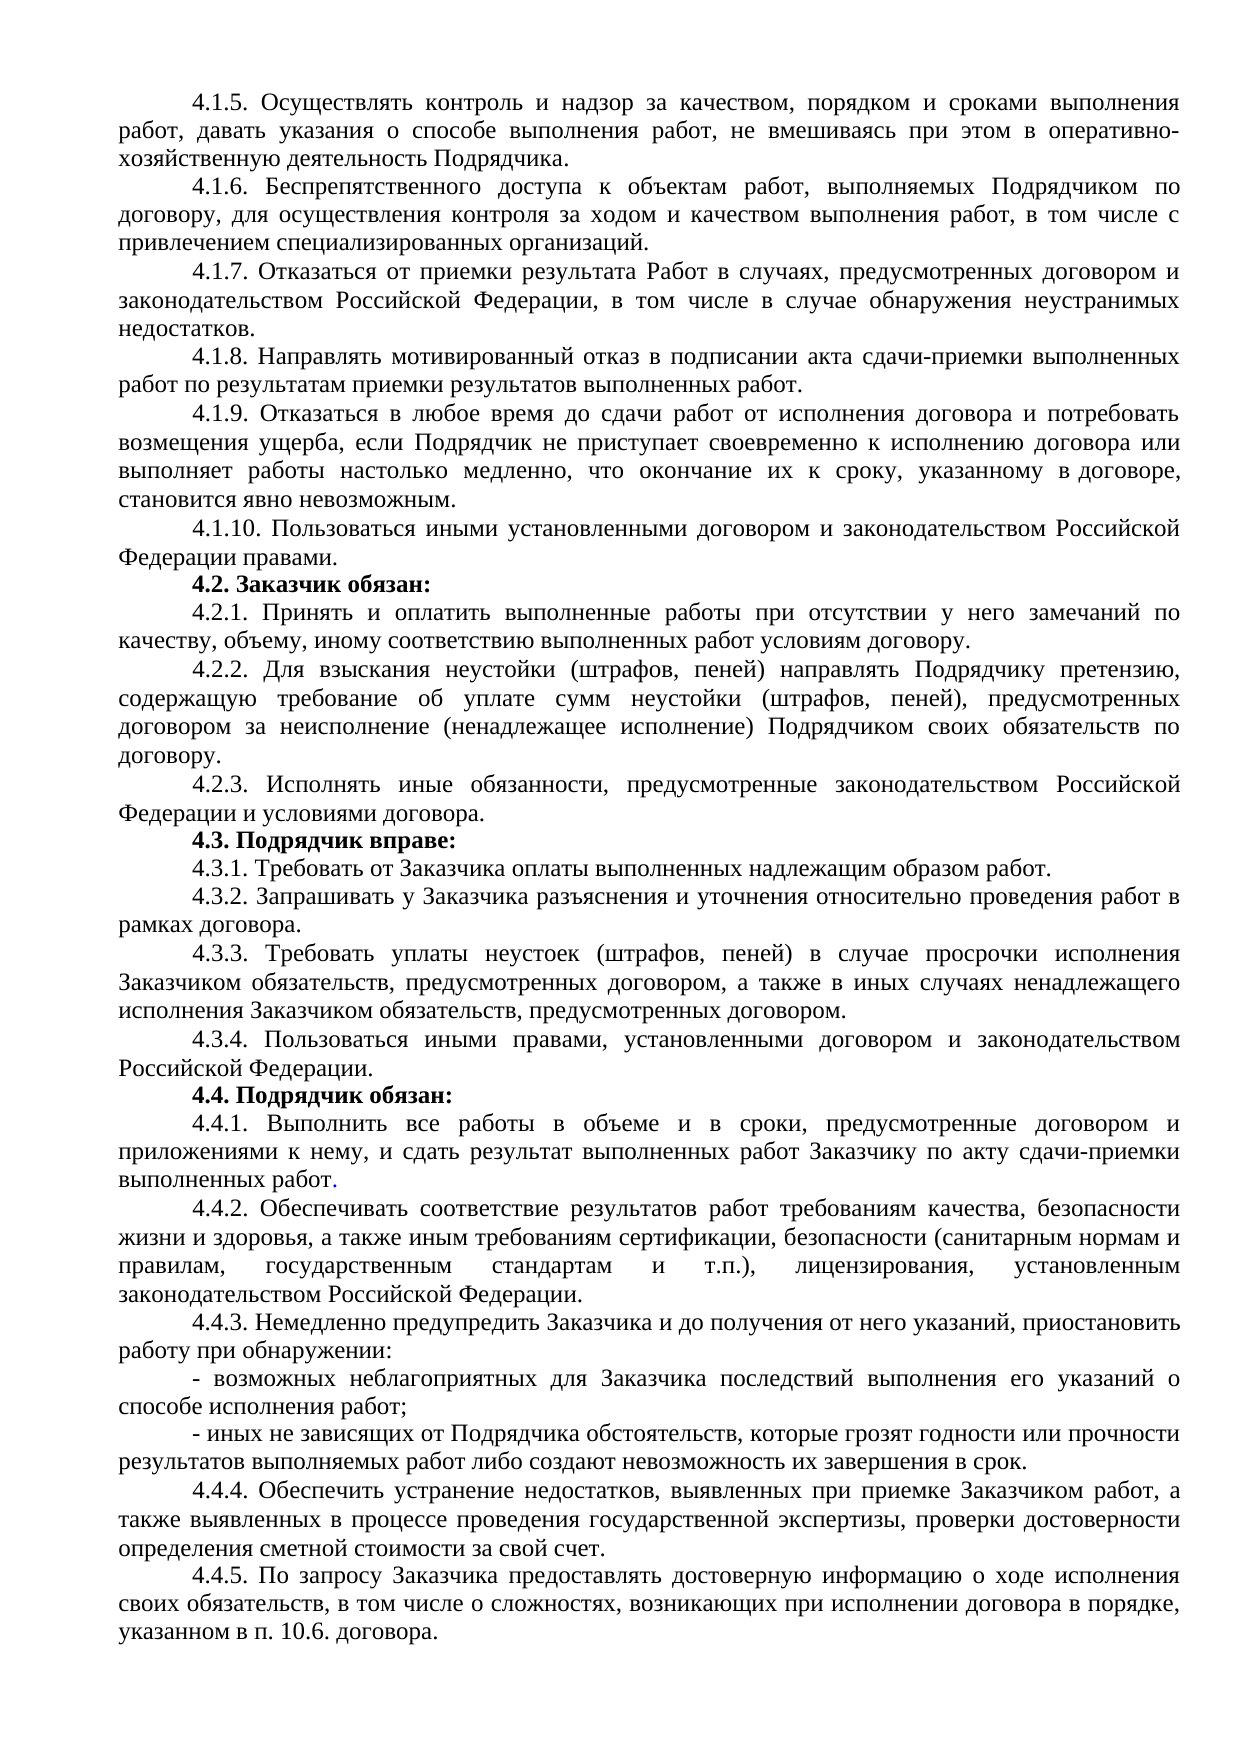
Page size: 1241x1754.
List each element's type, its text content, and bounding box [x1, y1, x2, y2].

text 4.3.1. Требовать от Заказчика оплаты выполненных надлежащим образом работ. [118, 854, 1181, 882]
text 4.4. Подрядчик обязан: [118, 1082, 1181, 1109]
text 4.1.9. Отказаться в любое время до сдачи работ от исполнения договора и потребовать возмещения ущерба, если Подрядчик не приступает своевременно к исполнению договора или выполняет работы настолько медленно, что окончание их к сроку, указанному в договоре, становится явно невозможным. [118, 398, 1181, 513]
text 4.4.4. Обеспечить устранение недостатков, выявленных при приемке Заказчиком работ, а также выявленных в процессе проведения государственной экспертизы, проверки достоверности определения сметной стоимости за свой счет. [118, 1475, 1181, 1561]
text 4.3. Подрядчик вправе: [118, 826, 1181, 854]
text 4.2.1. Принять и оплатить выполненные работы при отсутствии у него замечаний по качеству, объему, иному соответствию выполненных работ условиям договору. [118, 598, 1181, 654]
text 4.4.5. По запросу Заказчика предоставлять достоверную информацию о ходе исполнения своих обязательств, в том числе о сложностях, возникающих при исполнении договора в порядке, указанном в п. 10.6. договора. [118, 1561, 1181, 1645]
text - возможных неблагоприятных для Заказчика последствий выполнения его указаний о способе исполнения работ; [118, 1364, 1181, 1419]
text 4.4.2. Обеспечивать соответствие результатов работ требованиям качества, безопасности жизни и здоровья, а также иным требованиям сертификации, безопасности (санитарным нормам и правилам, государственным стандартам и т.п.), лицензирования, установленным законодательством Российской Федерации. [118, 1193, 1181, 1308]
text 4.1.8. Направлять мотивированный отказ в подписании акта сдачи-приемки выполненных работ по результатам приемки результатов выполненных работ. [118, 342, 1181, 398]
text 4.1.7. Отказаться от приемки результата Работ в случаях, предусмотренных договором и законодательством Российской Федерации, в том числе в случае обнаружения неустранимых недостатков. [118, 256, 1181, 342]
text 4.1.5. Осуществлять контроль и надзор за качеством, порядком и сроками выполнения работ, давать указания о способе выполнения работ, не вмешиваясь при этом в оперативно-хозяйственную деятельность Подрядчика. [118, 89, 1181, 172]
text 4.4.1. Выполнить все работы в объеме и в сроки, предусмотренные договором и приложениями к нему, и сдать результат выполненных работ Заказчику по акту сдачи-приемки выполненных работ. [118, 1109, 1181, 1193]
text - иных не зависящих от Подрядчика обстоятельств, которые грозят годности или прочности результатов выполняемых работ либо создают невозможность их завершения в срок. [118, 1419, 1181, 1475]
text 4.3.2. Запрашивать у Заказчика разъяснения и уточнения относительно проведения работ в рамках договора. [118, 882, 1181, 938]
text 4.1.6. Беспрепятственного доступа к объектам работ, выполняемых Подрядчиком по договору, для осуществления контроля за ходом и качеством выполнения работ, в том числе с привлечением специализированных организаций. [118, 172, 1181, 256]
text 4.2.2. Для взыскания неустойки (штрафов, пеней) направлять Подрядчику претензию, содержащую требование об уплате сумм неустойки (штрафов, пеней), предусмотренных договором за неисполнение (ненадлежащее исполнение) Подрядчиком своих обязательств по договору. [118, 654, 1181, 769]
text 4.2. Заказчик обязан: [118, 570, 1181, 598]
text 4.2.3. Исполнять иные обязанности, предусмотренные законодательством Российской Федерации и условиями договора. [118, 769, 1181, 826]
text 4.3.3. Требовать уплаты неустоек (штрафов, пеней) в случае просрочки исполнения Заказчиком обязательств, предусмотренных договором, а также в иных случаях ненадлежащего исполнения Заказчиком обязательств, предусмотренных договором. [118, 938, 1181, 1024]
text 4.1.10. Пользоваться иными установленными договором и законодательством Российской Федерации правами. [118, 513, 1181, 570]
text 4.3.4. Пользоваться иными правами, установленными договором и законодательством Российской Федерации. [118, 1024, 1181, 1082]
text 4.4.3. Немедленно предупредить Заказчика и до получения от него указаний, приостановить работу при обнаружении: [118, 1308, 1181, 1364]
